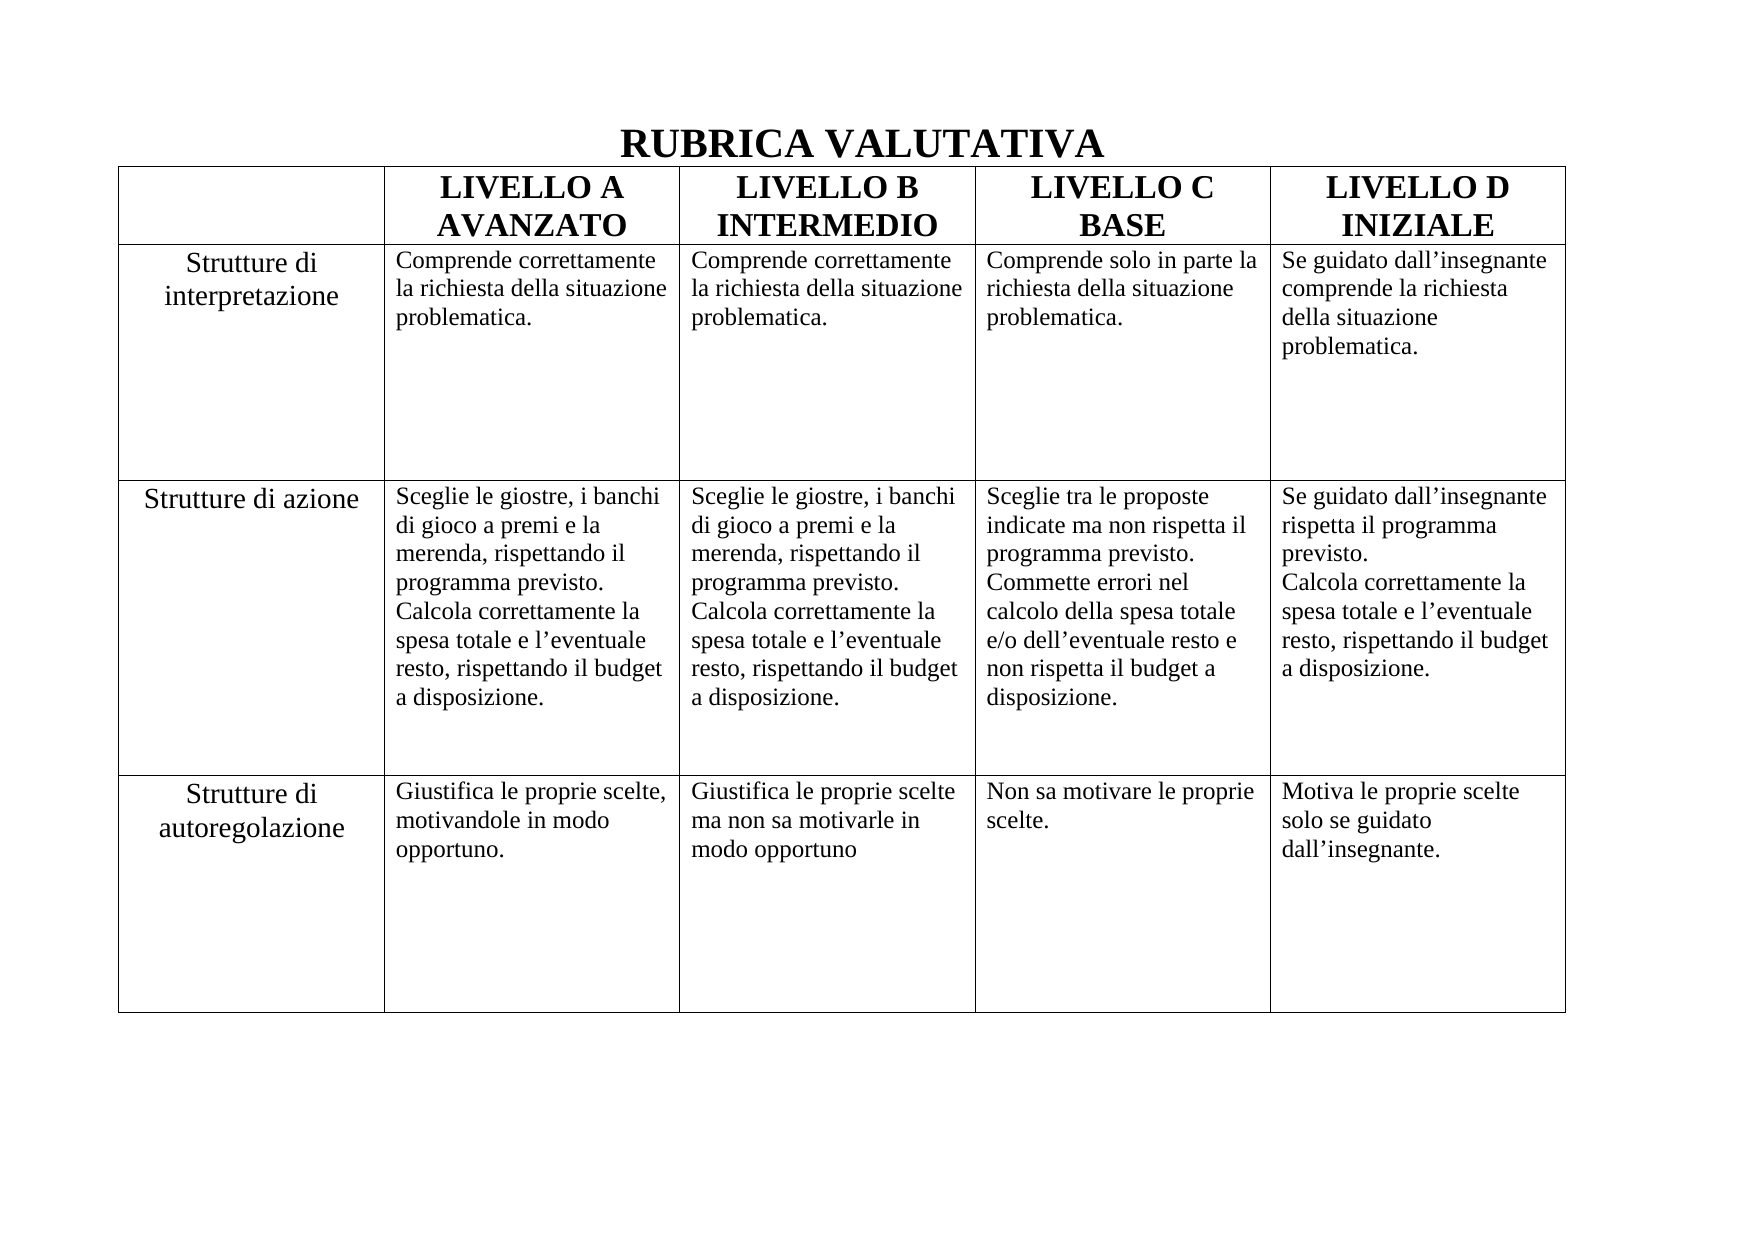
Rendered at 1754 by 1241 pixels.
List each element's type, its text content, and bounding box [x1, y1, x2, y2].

table_cell Strutture di azione [119, 481, 384, 775]
table_cell Giustifica le proprie scelte, motivandole in modo opportuno. [385, 776, 679, 1012]
table_cell Comprende correttamente la richiesta della situazione problematica. [680, 245, 975, 480]
table_cell Strutture di interpretazione [119, 245, 384, 480]
table_cell Sceglie le giostre, i banchi di gioco a premi e la merenda, rispettando il programma previsto. Calcola correttamente la spesa totale e l’eventuale resto, rispettando il budget a disposizione. [680, 481, 975, 775]
table_cell Strutture di autoregolazione [119, 776, 384, 1012]
table_cell Sceglie tra le proposte indicate ma non rispetta il programma previsto. Commette errori nel calcolo della spesa totale e/o dell’eventuale resto e non rispetta il budget a disposizione. [976, 481, 1270, 775]
table_cell Comprende solo in parte la richiesta della situazione problematica. [976, 245, 1270, 480]
table_cell Se guidato dall’insegnante comprende la richiesta della situazione problematica. [1271, 245, 1565, 480]
table_cell Comprende correttamente la richiesta della situazione problematica. [385, 245, 679, 480]
table_cell Motiva le proprie scelte solo se guidato dall’insegnante. [1271, 776, 1565, 1012]
table_cell Non sa motivare le proprie scelte. [976, 776, 1270, 1012]
table_cell Sceglie le giostre, i banchi di gioco a premi e la merenda, rispettando il programma previsto. Calcola correttamente la spesa totale e l’eventuale resto, rispettando il budget a disposizione. [385, 481, 679, 775]
table_header [119, 167, 384, 244]
table_header LIVELLO B INTERMEDIO [680, 167, 975, 244]
text RUBRICA VALUTATIVA [118, 118, 1606, 166]
table_cell Se guidato dall’insegnante rispetta il programma previsto. Calcola correttamente la spesa totale e l’eventuale resto, rispettando il budget a disposizione. [1271, 481, 1565, 775]
table_header LIVELLO A AVANZATO [385, 167, 679, 244]
table_header LIVELLO D INIZIALE [1271, 167, 1565, 244]
table_cell Giustifica le proprie scelte ma non sa motivarle in modo opportuno [680, 776, 975, 1012]
table_header LIVELLO C BASE [976, 167, 1270, 244]
